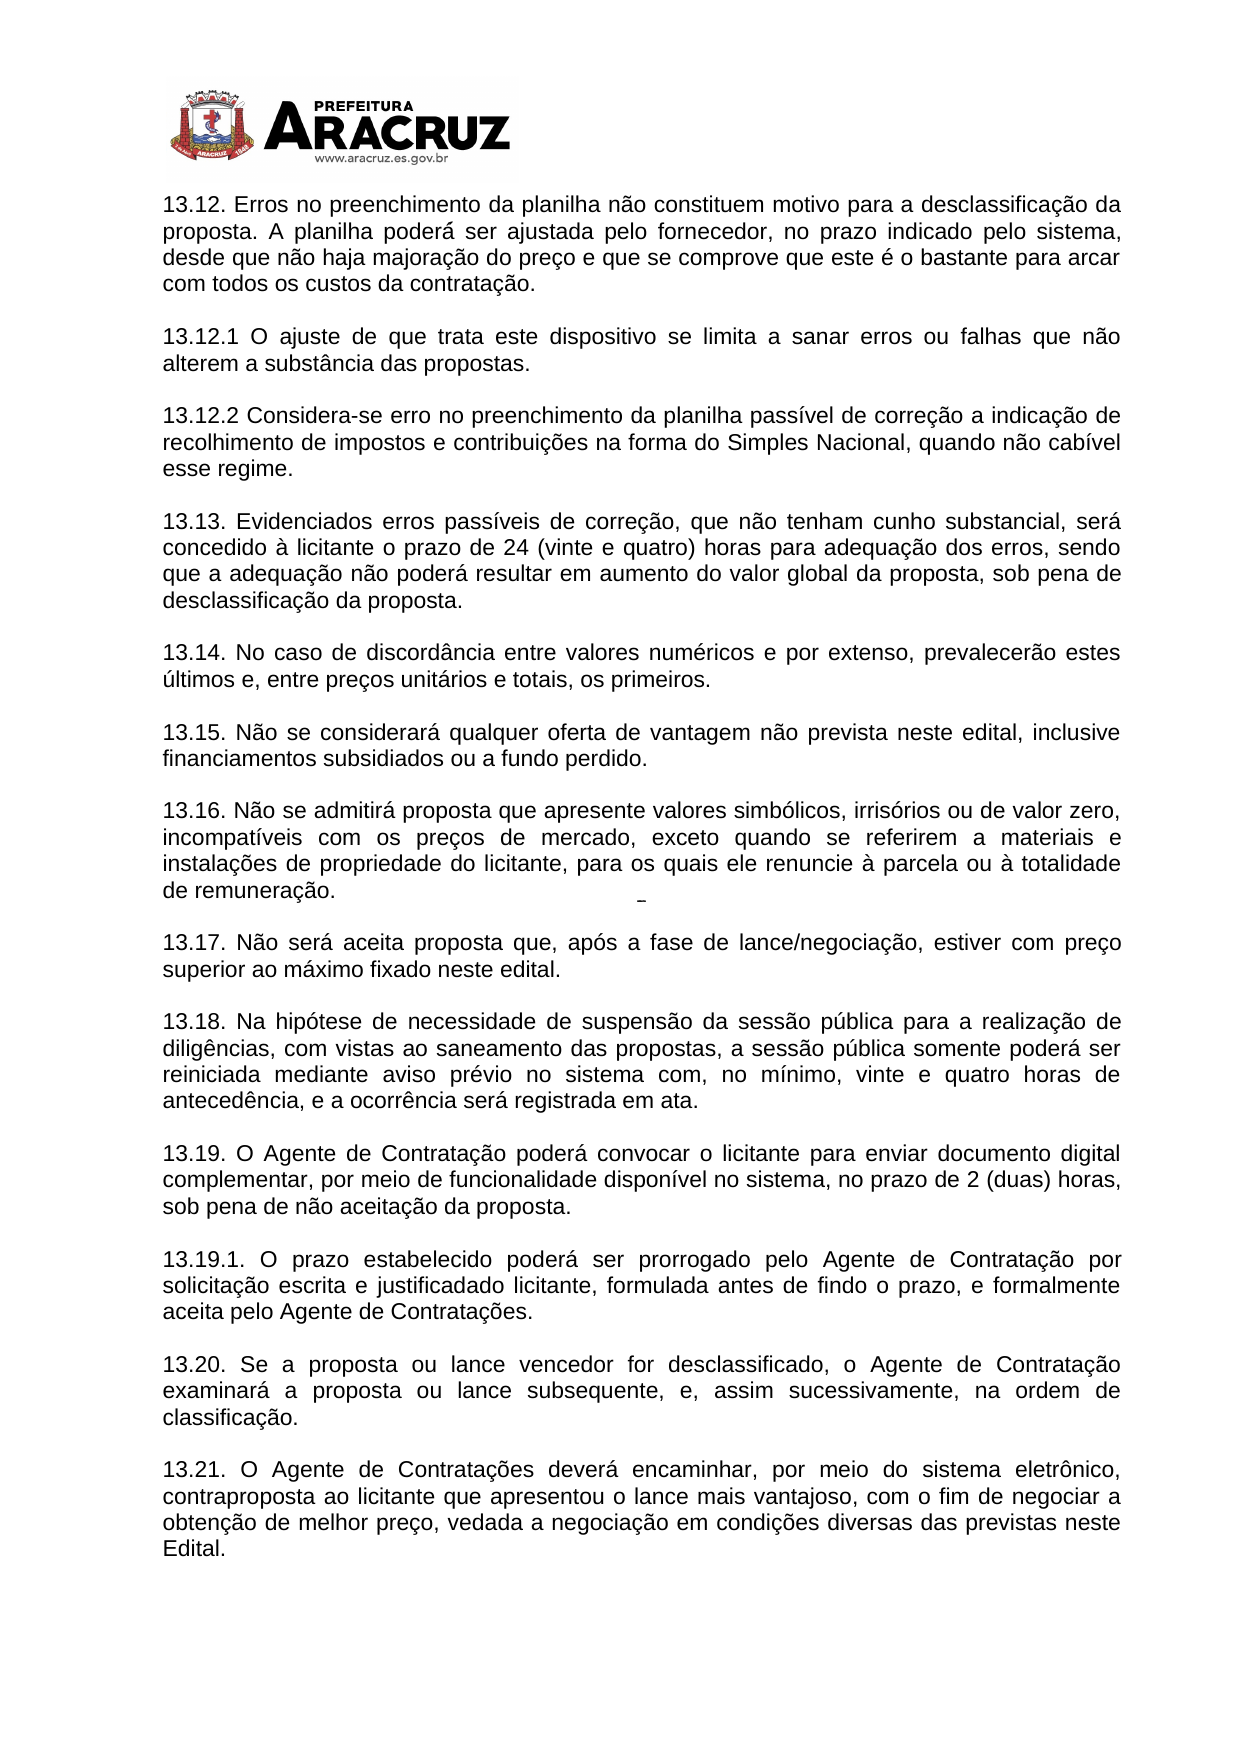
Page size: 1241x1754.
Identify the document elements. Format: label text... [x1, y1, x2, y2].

text 13.18. Na hipótese de necessidade de suspensão da sessão pública para a realização de diligências, com vistas ao saneamento das propostas, a sessão pública somente poderá ser reiniciada mediante aviso prévio no sistema com, no mínimo, vinte e quatro horas de antecedência, e a ocorrência será registrada em ata. [162, 1008, 1122, 1114]
text 13.19.1. O prazo estabelecido poderá ser prorrogado pelo Agente de Contratação por solicitação escrita e justificadado licitante, formulada antes de findo o prazo, e formalmente aceita pelo Agente de Contratações. [162, 1246, 1122, 1324]
text 13.12. Erros no preenchimento da planilha não constituem motivo para a desclassificação da proposta. A planilha poderá́ ser ajustada pelo fornecedor, no prazo indicado pelo sistema, desde que não haja majoração do preço e que se comprove que este é o bastante para arcar com todos os custos da contratação. [162, 191, 1122, 297]
text 13.21. O Agente de Contratações deverá encaminhar, por meio do sistema eletrônico, contraproposta ao licitante que apresentou o lance mais vantajoso, com o fim de negociar a obtenção de melhor preço, vedada a negociação em condições diversas das previstas neste Edital. [162, 1456, 1122, 1562]
text 13.12.2 Considera-se erro no preenchimento da planilha passível de correção a indicação de recolhimento de impostos e contribuições na forma do Simples Nacional, quando não cabível esse regime. [162, 402, 1122, 481]
text 13.15. Não se considerará qualquer oferta de vantagem não prevista neste edital, inclusive financiamentos subsidiados ou a fundo perdido. [162, 718, 1122, 771]
text 13.16. Não se admitirá proposta que apresente valores simbólicos, irrisórios ou de valor zero, incompatíveis com os preços de mercado, exceto quando se referirem a materiais e instalações de propriedade do licitante, para os quais ele renuncie à parcela ou à totalidade de remuneração. [162, 797, 1122, 903]
text 13.12.1 O ajuste de que trata este dispositivo se limita a sanar erros ou falhas que não alterem a substância das propostas. [162, 323, 1122, 376]
text 13.14. No caso de discordância entre valores numéricos e por extenso, prevalecerão estes últimos e, entre preços unitários e totais, os primeiros. [162, 639, 1122, 692]
text 13.20. Se a proposta ou lance vencedor for desclassificado, o Agente de Contratação examinará a proposta ou lance subsequente, e, assim sucessivamente, na ordem de classificação. [162, 1351, 1122, 1430]
picture [166, 76, 519, 183]
text 13.13. Evidenciados erros passíveis de correção, que não tenham cunho substancial, será concedido à licitante o prazo de 24 (vinte e quatro) horas para adequação dos erros, sendo que a adequação não poderá resultar em aumento do valor global da proposta, sob pena de desclassificação da proposta. [162, 508, 1122, 613]
text 13.19. O Agente de Contratação poderá convocar o licitante para enviar documento digital complementar, por meio de funcionalidade disponível no sistema, no prazo de 2 (duas) horas, sob pena de não aceitação da proposta. [162, 1140, 1122, 1219]
text 13.17. Não será aceita proposta que, após a fase de lance/negociação, estiver com preço superior ao máximo fixado neste edital. [162, 929, 1122, 982]
